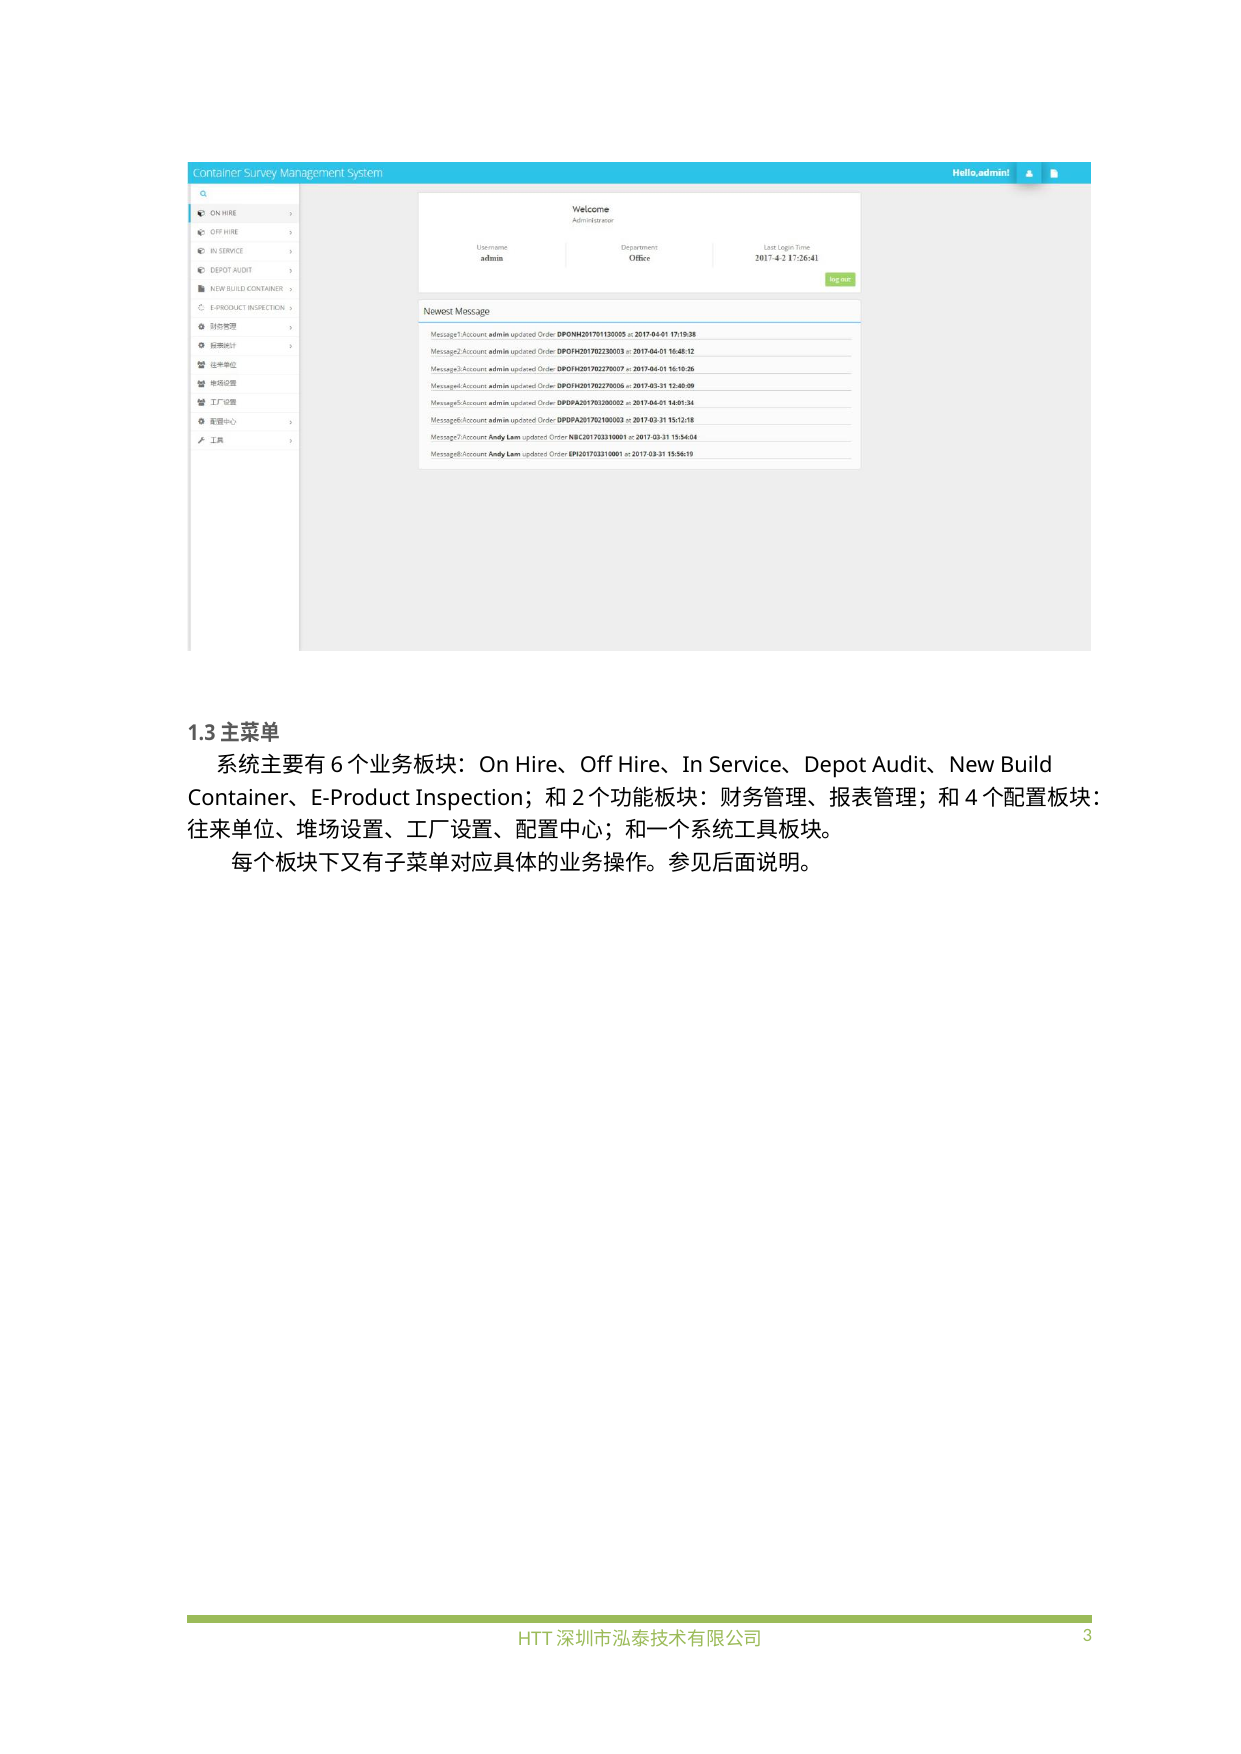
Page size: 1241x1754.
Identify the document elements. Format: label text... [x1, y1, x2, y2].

picture [187, 162, 1091, 651]
text 1.3 主菜单 [187, 714, 1092, 747]
text 系统主要有6个业务板块：On Hire、Off Hire、In Service、Depot Audit、New Build Container、E-Product Inspection；和2个功能板块：财务管理、报表管理；和4个配置板块：往来单位、堆场设置、工厂设置、配置中心；和一个系统工具板块。 [187, 747, 1092, 844]
text 每个板块下又有子菜单对应具体的业务操作。参见后面说明。 [187, 844, 1092, 877]
